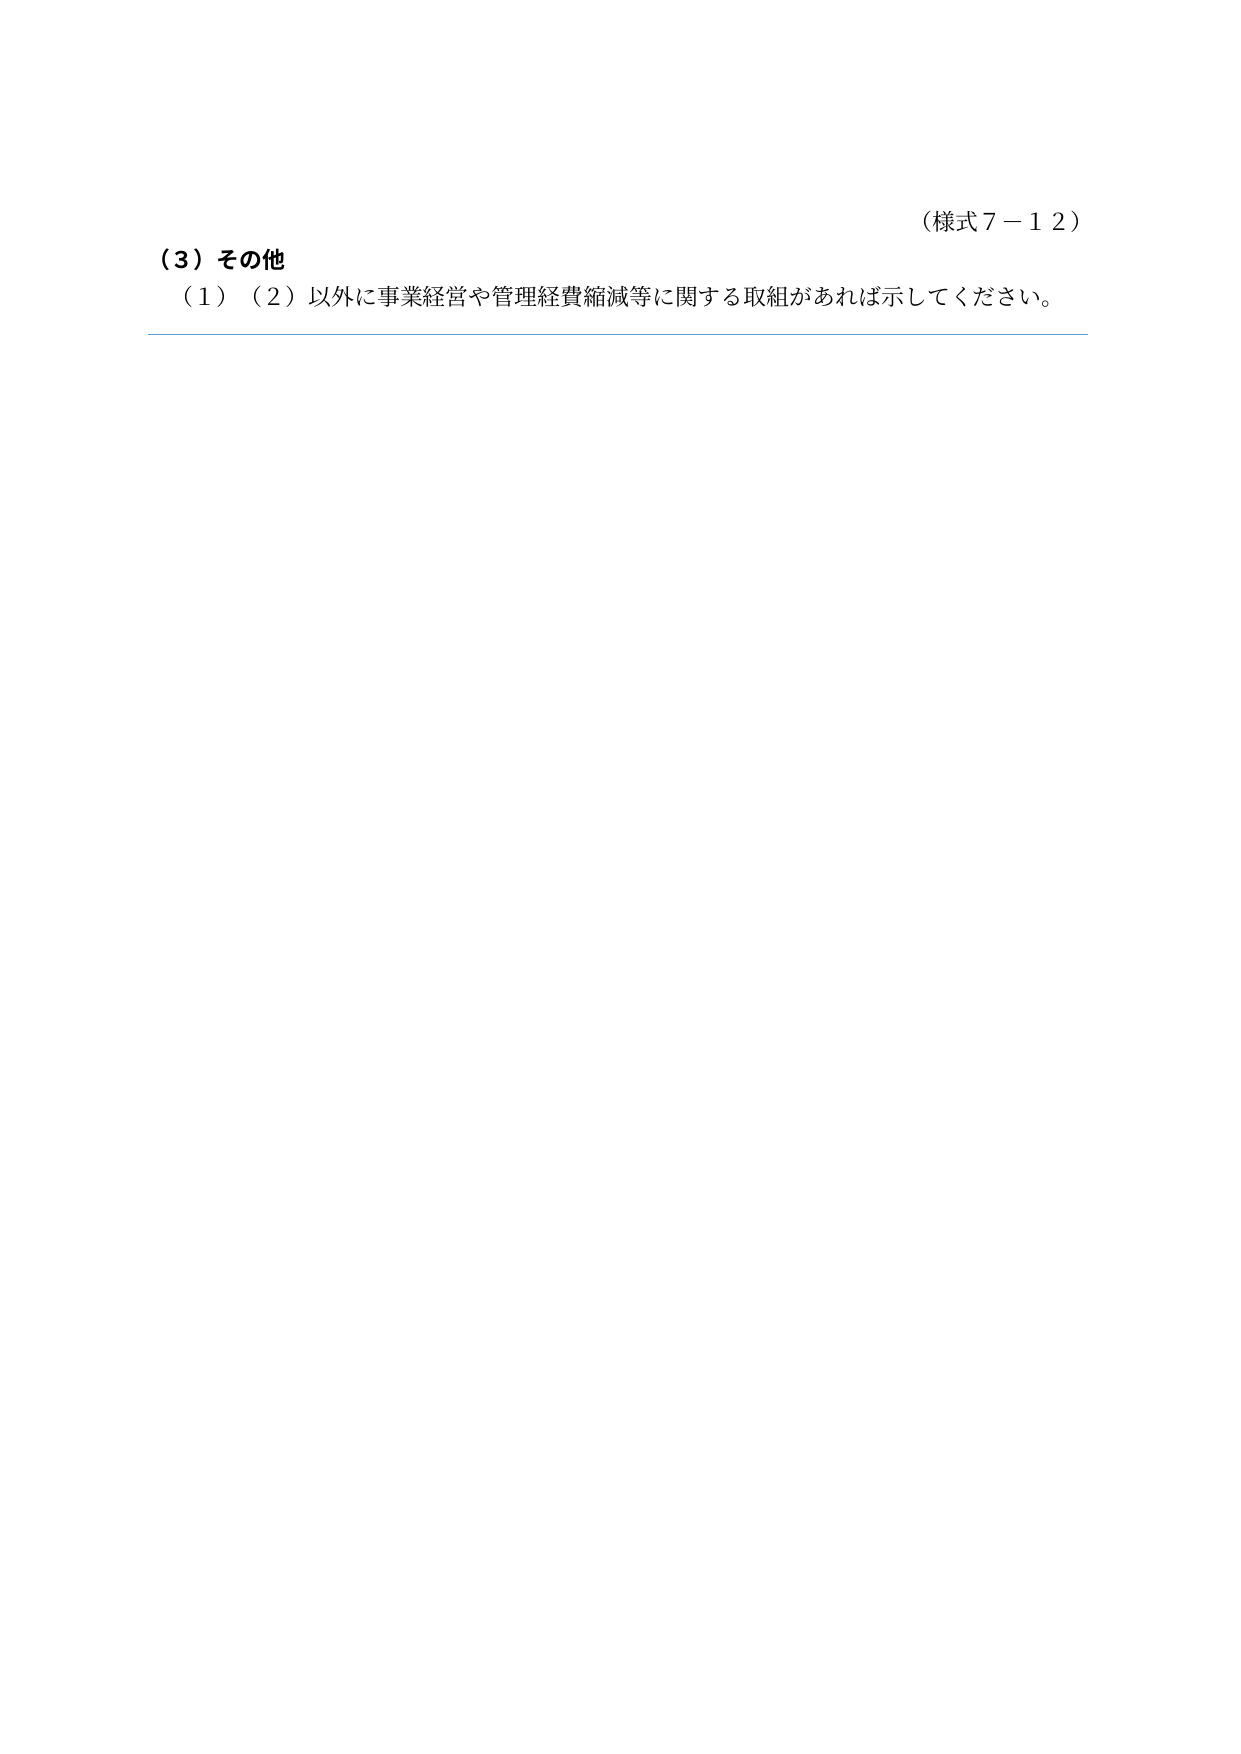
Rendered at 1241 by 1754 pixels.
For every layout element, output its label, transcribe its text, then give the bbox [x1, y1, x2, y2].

text （様式７－１２） [148, 202, 1092, 239]
text （１）（２）以外に事業経営や管理経費縮減等に関する取組があれば示してください。 [148, 277, 1092, 314]
text （３）その他 [148, 239, 1092, 277]
